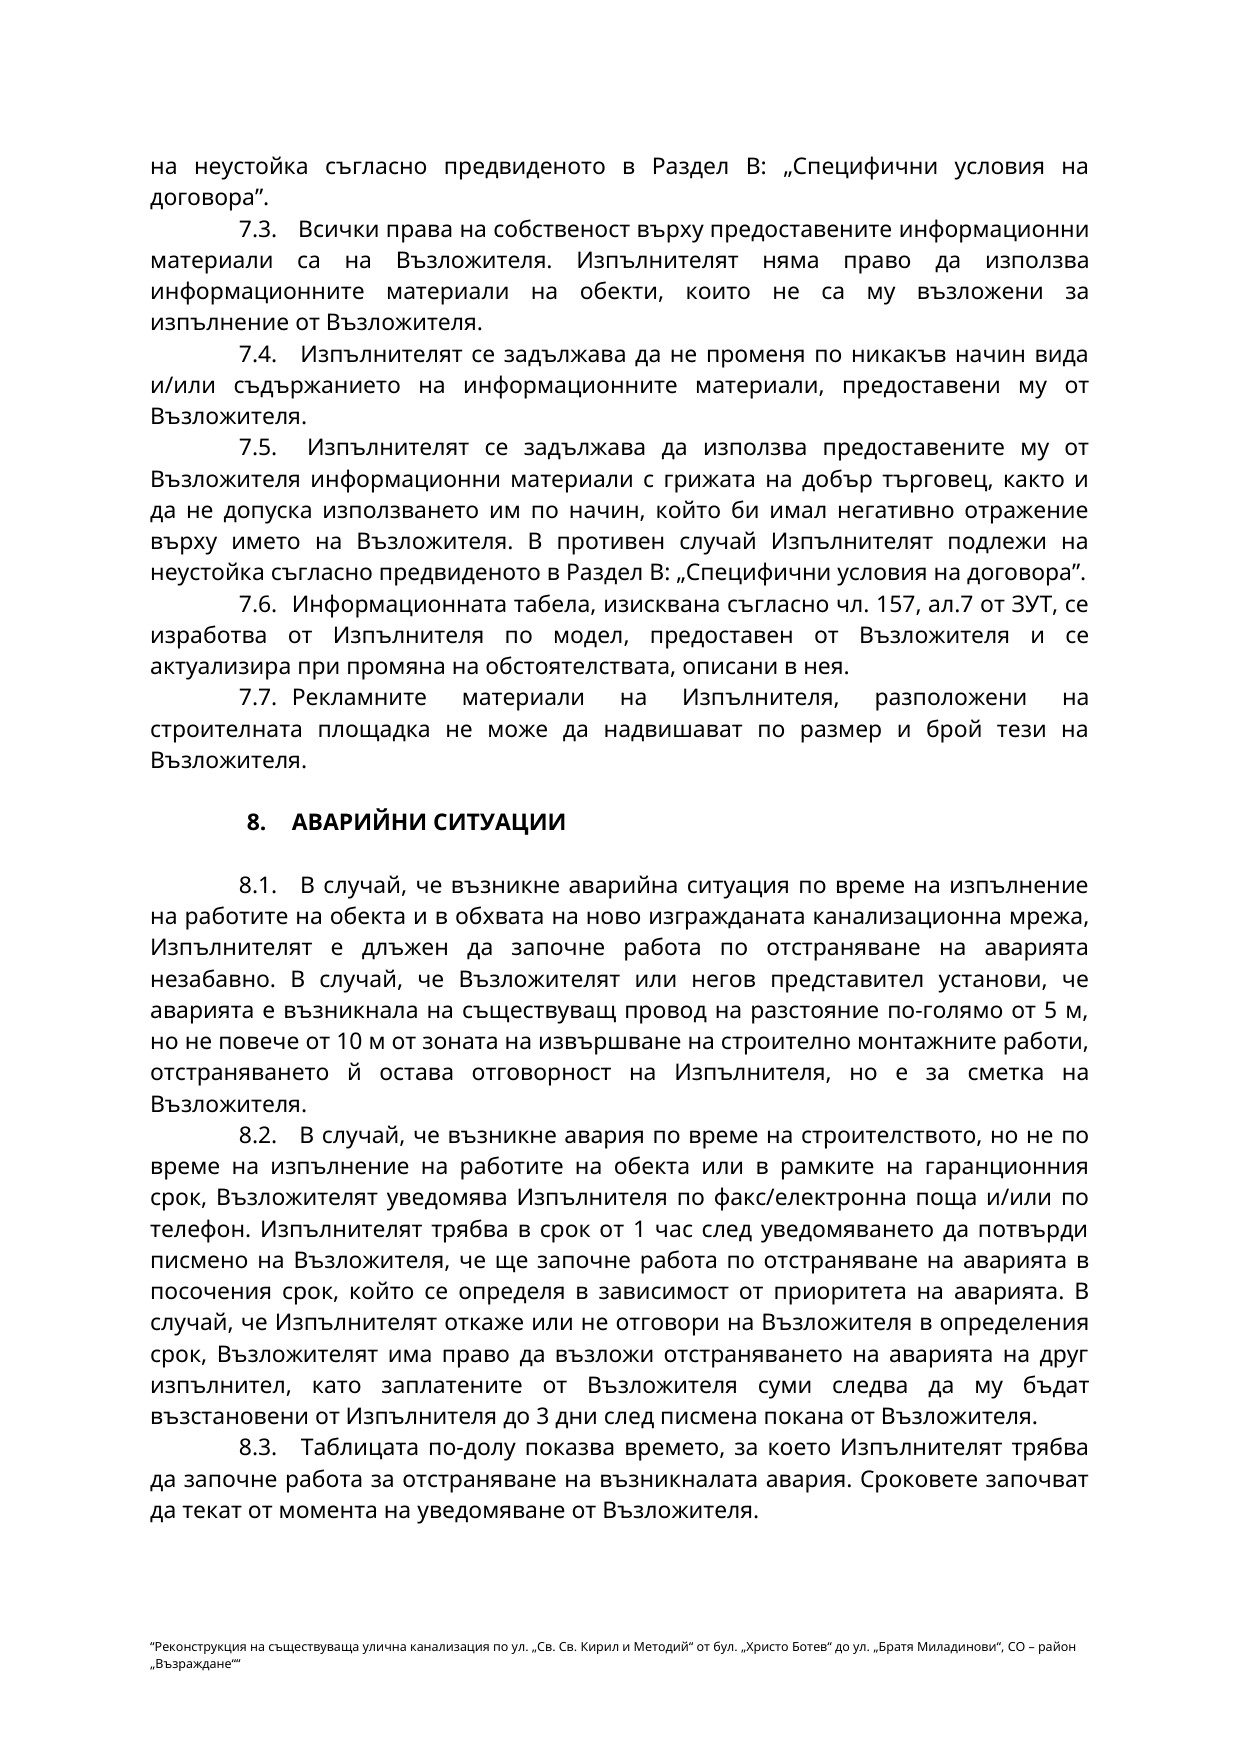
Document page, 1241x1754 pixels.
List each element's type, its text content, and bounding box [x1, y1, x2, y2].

list АВАРИЙНИ СИТУАЦИИ [150, 806, 1090, 837]
list Изпълнителят се задължава да не променя по никакъв начин вида и/или съдържанието на информационните материали, предоставени му от Възложителя. [150, 337, 1090, 431]
list В случай, че възникне аварийна ситуация по време на изпълнение на работите на обекта и в обхвата на ново изгражданата канализационна мрежа, Изпълнителят е длъжен да започне работа по отстраняване на аварията незабавно. В случай, че Възложителят или негов представител установи, че аварията е възникнала на съществуващ провод на разстояние по-голямо от 5 м, но не повече от 10 м от зоната на извършване на строително монтажните работи, отстраняването й остава отговорност на Изпълнителя, но е за сметка на Възложителя. [150, 869, 1090, 1119]
list Таблицата по-долу показва времето, за което Изпълнителят трябва да започне работа за отстраняване на възникналата авария. Сроковете започват да текат от момента на уведомяване от Възложителя. [150, 1431, 1090, 1525]
list Информационната табела, изисквана съгласно чл. 157, ал.7 от ЗУТ, се изработва от Изпълнителя по модел, предоставен от Възложителя и се актуализира при промяна на обстоятелствата, описани в нея. [150, 587, 1090, 681]
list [150, 150, 1090, 212]
list Изпълнителят се задължава да използва предоставените му от Възложителя информационни материали с грижата на добър търговец, както и да не допуска използването им по начин, който би имал негативно отражение върху името на Възложителя. В противен случай Изпълнителят подлежи на неустойка съгласно предвиденото в Раздел В: „Специфични условия на договора”. [150, 431, 1090, 587]
list Рекламните материали на Изпълнителя, разположени на строителната площадка не може да надвишават по размер и брой тези на Възложителя. [150, 681, 1090, 775]
list В случай, че възникне авария по време на строителството, но не по време на изпълнение на работите на обекта или в рамките на гаранционния срок, Възложителят уведомява Изпълнителя по факс/електронна поща и/или по телефон. Изпълнителят трябва в срок от 1 час след уведомяването да потвърди писмено на Възложителя, че ще започне работа по отстраняване на аварията в посочения срок, който се определя в зависимост от приоритета на аварията. В случай, че Изпълнителят откаже или не отговори на Възложителя в определения срок, Възложителят има право да възложи отстраняването на аварията на друг изпълнител, като заплатените от Възложителя суми следва да му бъдат възстановени от Изпълнителя до 3 дни след писмена покана от Възложителя. [150, 1119, 1090, 1431]
list Всички права на собственост върху предоставените информационни материали са на Възложителя. Изпълнителят няма право да използва информационните материали на обекти, които не са му възложени за изпълнение от Възложителя. [150, 212, 1090, 337]
